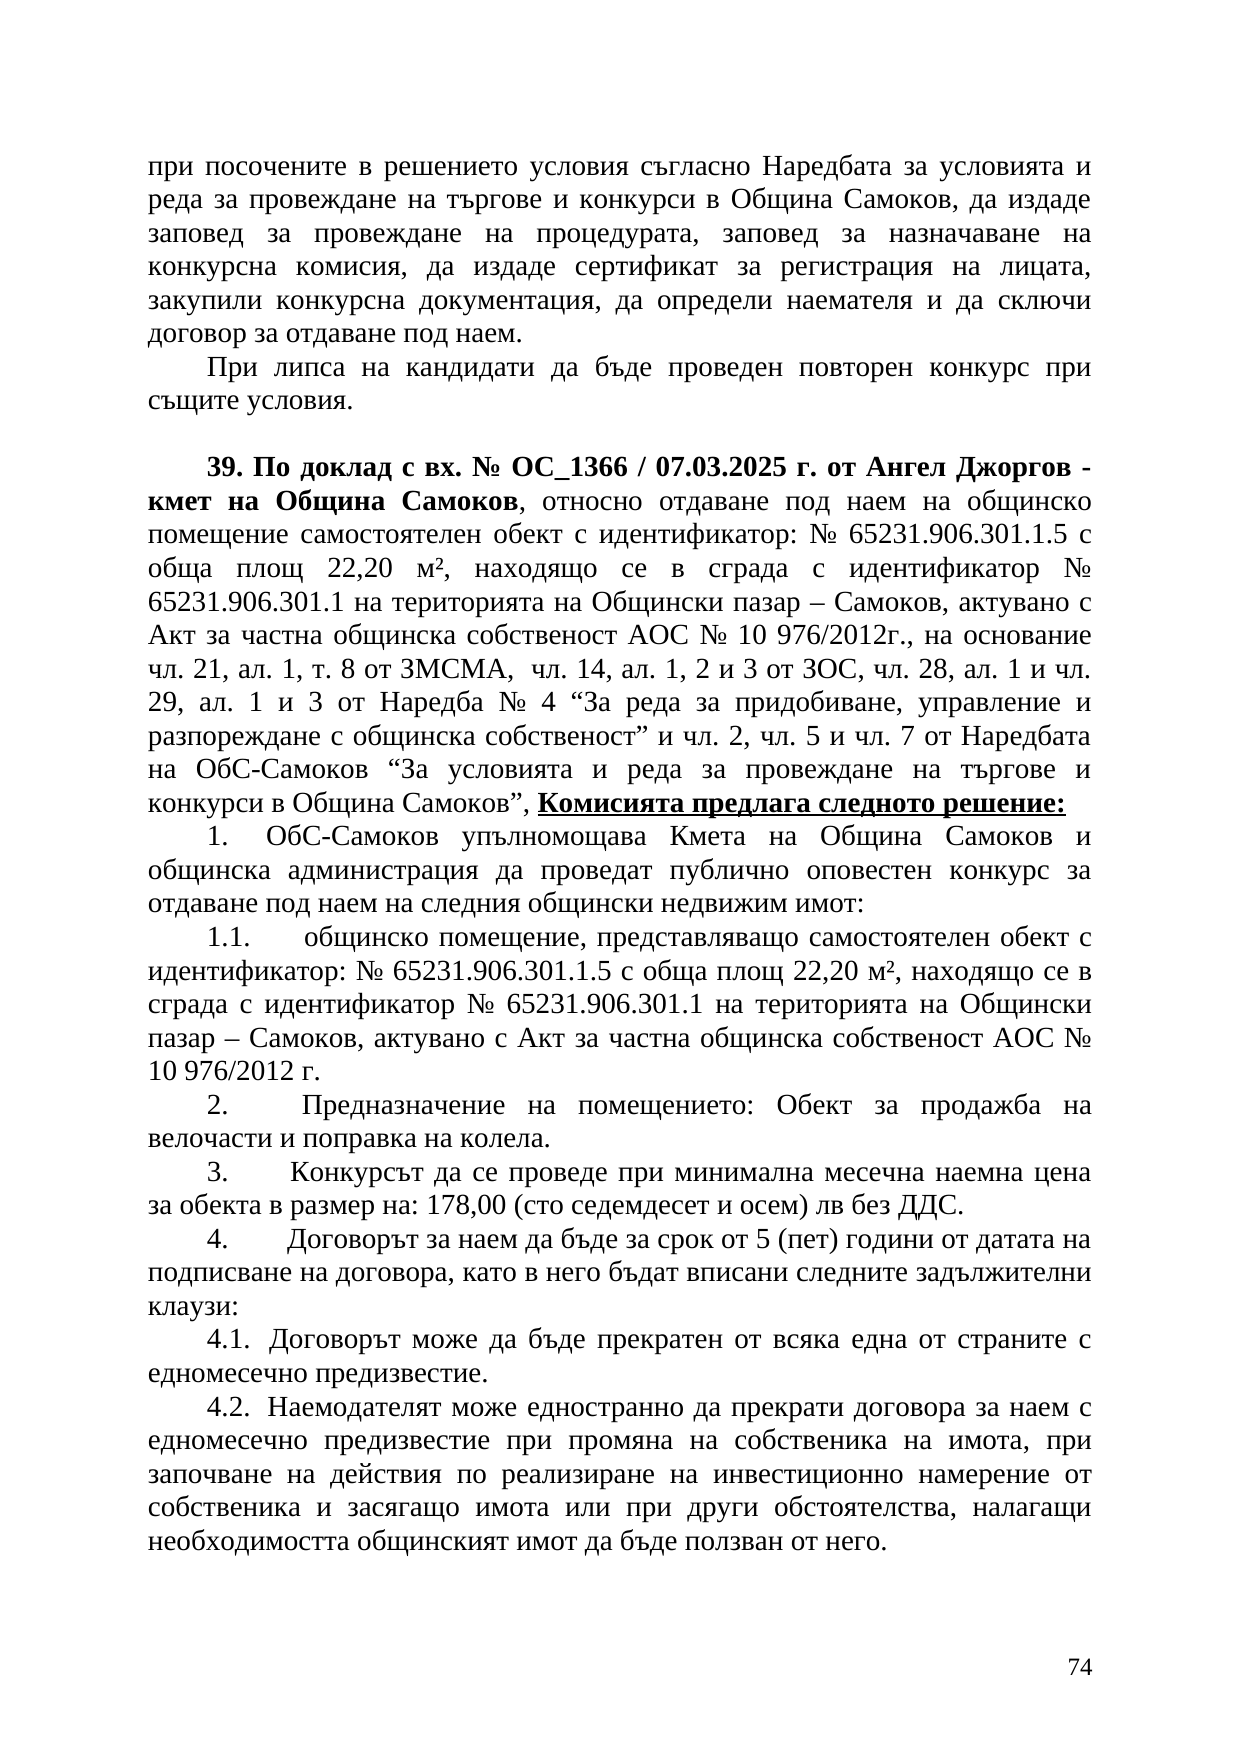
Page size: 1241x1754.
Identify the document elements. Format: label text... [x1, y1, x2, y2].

text 4.1. Договорът може да бъде прекратен от всяка една от страните с едномесечно предизвестие. [148, 1322, 1093, 1389]
text 1.1. общинско помещение, представляващо самостоятелен обект с идентификатор: № 65231.906.301.1.5 с обща площ 22,20 м², находящо се в сграда с идентификатор № 65231.906.301.1 на територията на Общински пазар – Самоков, актувано с Акт за частна общинска собственост АОС № 10 976/2012 г. [148, 919, 1093, 1087]
text 39. По доклад с вх. № ОС_1366 / 07.03.2025 г. от Ангел Джоргов - кмет на Община Самоков, относно отдаване под наем на общинско помещение самостоятелен обект с идентификатор: № 65231.906.301.1.5 с обща площ 22,20 м², находящо се в сграда с идентификатор № 65231.906.301.1 на територията на Общински пазар – Самоков, актувано с Акт за частна общинска собственост АОС № 10 976/2012г., на основание чл. 21, ал. 1, т. 8 от ЗМСМА, чл. 14, ал. 1, 2 и 3 от ЗОС, чл. 28, ал. 1 и чл. 29, ал. 1 и 3 от Наредба № 4 “За реда за придобиване, управление и разпореждане с общинска собственост” и чл. 2, чл. 5 и чл. 7 от Наредбата на ОбС-Самоков “За условията и реда за провеждане на търгове и конкурси в Община Самоков”, Комисията предлага следното решение: [148, 449, 1093, 818]
text При липса на кандидати да бъде проведен повторен конкурс при същите условия. [148, 349, 1093, 416]
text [148, 148, 1093, 349]
text 4. Договорът за наем да бъде за срок от 5 (пет) години от датата на подписване на договора, като в него бъдат вписани следните задължителни клаузи: [148, 1221, 1093, 1322]
text 4.2. Наемодателят може едностранно да прекрати договора за наем с едномесечно предизвестие при промяна на собственика на имота, при започване на действия по реализиране на инвестиционно намерение от собственика и засягащо имота или при други обстоятелства, налагащи необходимостта общинският имот да бъде ползван от него. [148, 1389, 1093, 1556]
text 3. Конкурсът да се проведе при минимална месечна наемна цена за обекта в размер на: 178,00 (сто седемдесет и осем) лв без ДДС. [148, 1154, 1093, 1221]
text 2. Предназначение на помещението: Обект за продажба на велочасти и поправка на колела. [148, 1087, 1093, 1154]
text 1. ОбС-Самоков упълномощава Кмета на Община Самоков и общинска администрация да проведат публично оповестен конкурс за отдаване под наем на следния общински недвижим имот: [148, 818, 1093, 919]
